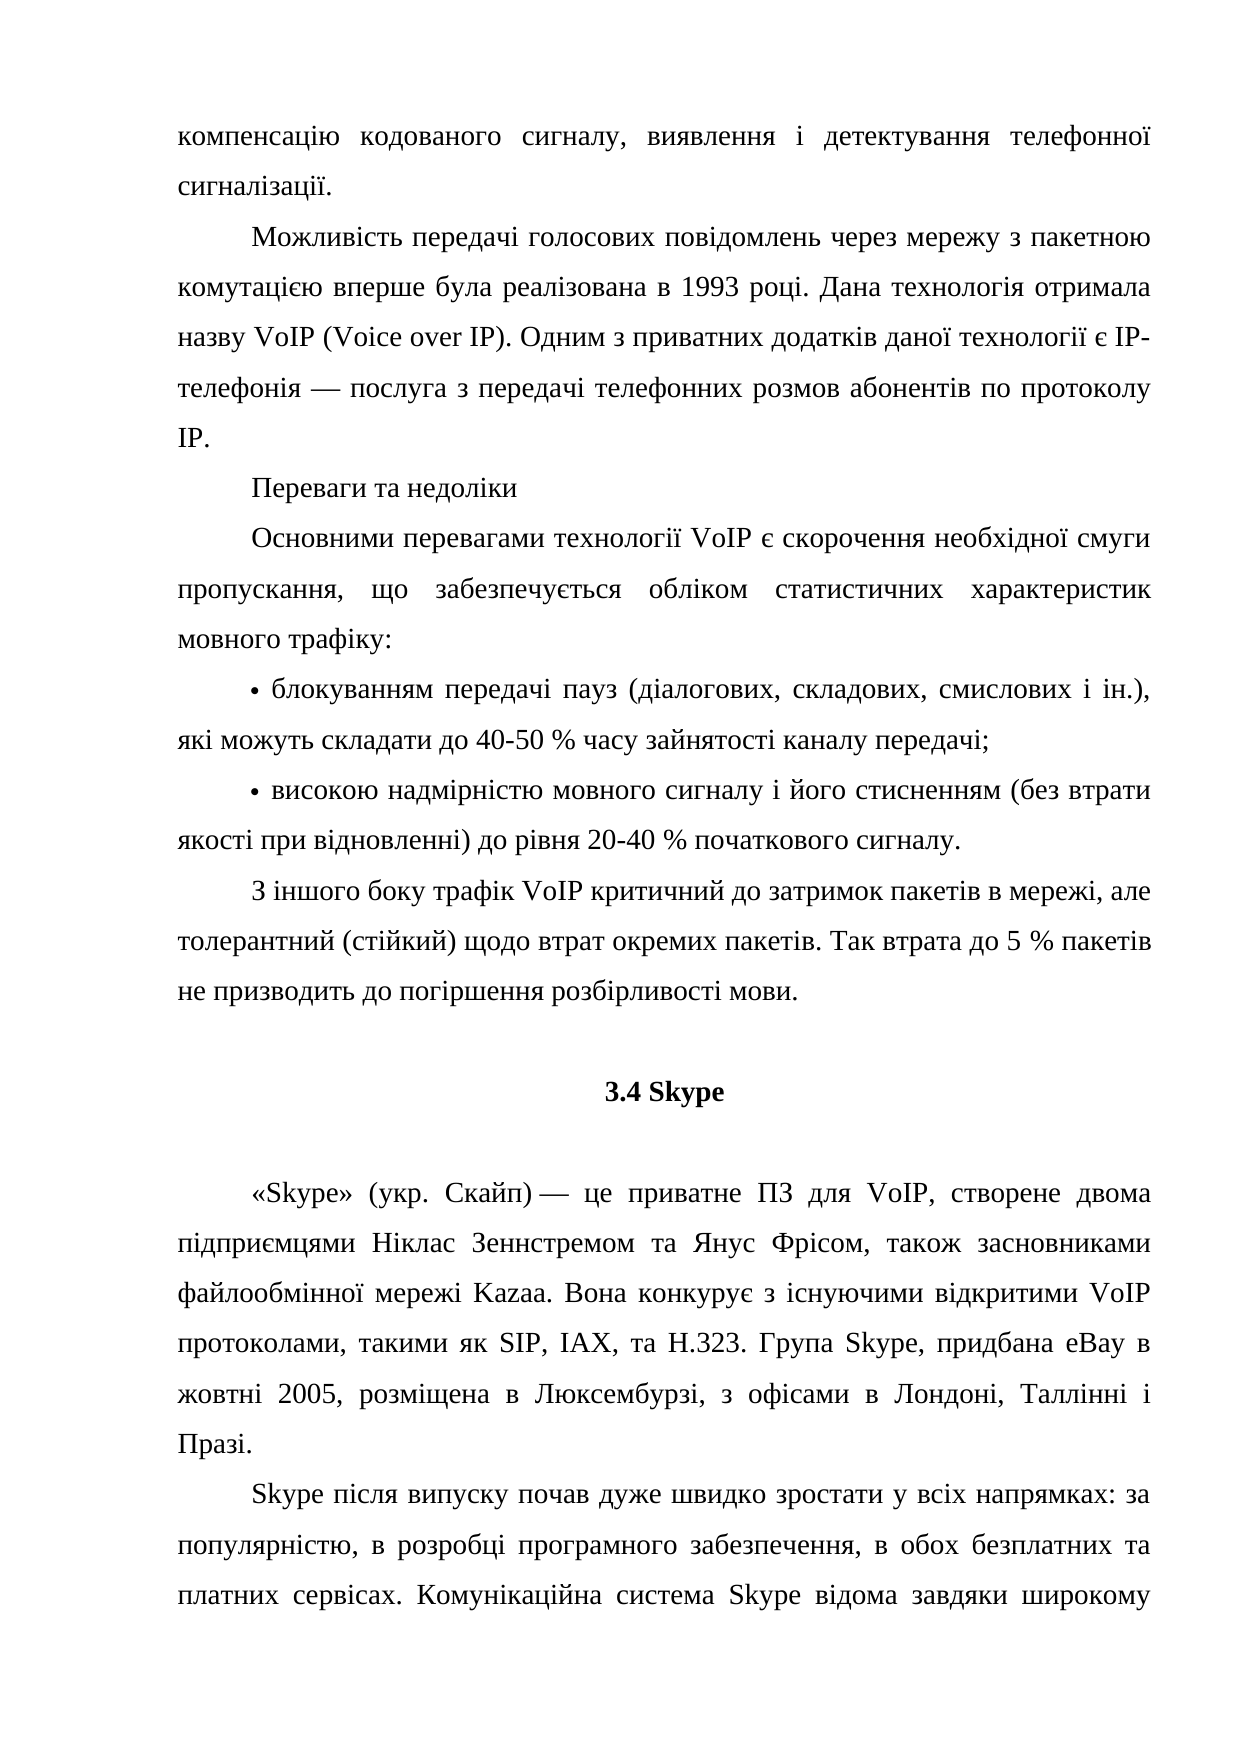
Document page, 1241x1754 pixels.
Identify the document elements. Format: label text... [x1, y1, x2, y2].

list блокуванням передачі пауз (діалогових, складових, смислових і ін.), які можуть складати до 40-50 % часу зайнятості каналу передачі; [177, 672, 1152, 755]
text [177, 1477, 1152, 1611]
list високою надмірністю мовного сигналу і його стисненням (без втрати якості при відновленні) до рівня 20-40 % початкового сигналу. [177, 772, 1152, 856]
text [177, 118, 1152, 202]
text «Skype» (укр. Скайп) — це приватне ПЗ для VoIP, створене двома підприємцями Ніклас Зеннстремом та Янус Фрісом, також засновниками файлообмінної мережі Kazaa. Вона конкурує з існуючими відкритими VoIP протоколами, такими як SIP, IAX, та H.323. Група Skype, придбана eBay в жовтні 2005, розміщена в Люксембурзі, з офісами в Лондоні, Таллінні і Празі. [177, 1175, 1152, 1460]
text З іншого боку трафік VoIP критичний до затримок пакетів в мережі, але толерантний (стійкий) щодо втрат окремих пакетів. Так втрата до 5 % пакетів не призводить до погіршення розбірливості мови. [177, 873, 1152, 1007]
text Основними перевагами технології VoIP є скорочення необхідної смуги пропускання, що забезпечується обліком статистичних характеристик мовного трафіку: [177, 521, 1152, 655]
subtitle 3.4 Skype [177, 1074, 1152, 1108]
subtitle Переваги та недоліки [177, 470, 1152, 504]
text Можливість передачі голосових повідомлень через мережу з пакетною комутацією вперше була реалізована в 1993 році. Дана технологія отримала назву VoIP (Voice over IP). Одним з приватних додатків даної технології є IP-телефонія — послуга з передачі телефонних розмов абонентів по протоколу IP. [177, 219, 1152, 453]
